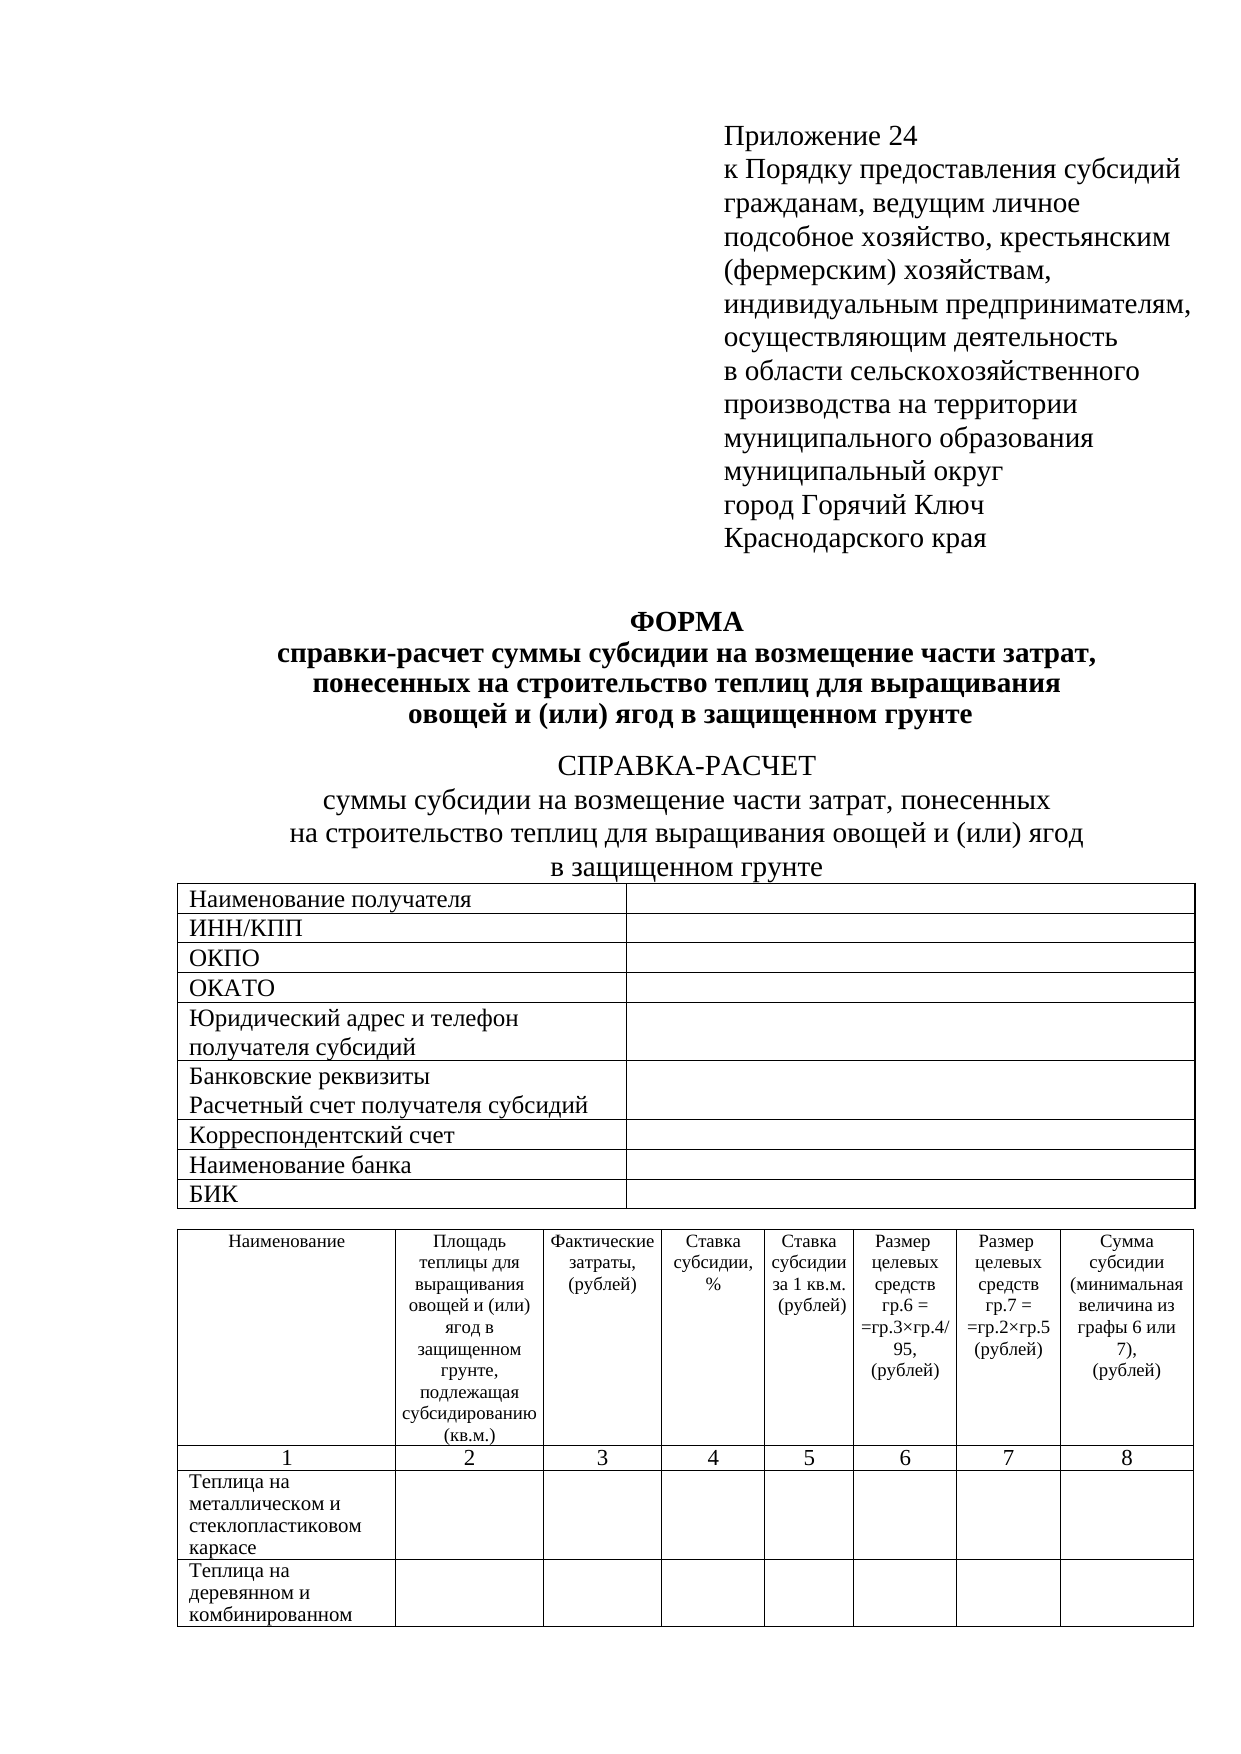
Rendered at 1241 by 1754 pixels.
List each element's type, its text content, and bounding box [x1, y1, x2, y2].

table_cell 2 [396, 1446, 543, 1470]
text в защищенном грунте [177, 849, 1196, 883]
table_cell [765, 1471, 853, 1559]
text индивидуальным предпринимателям, осуществляющим деятельность [723, 286, 1196, 353]
table_cell [662, 1471, 764, 1559]
table_cell 3 [544, 1446, 661, 1470]
text справки-расчет суммы субсидии на возмещение части затрат, [177, 638, 1196, 668]
table_cell [957, 1560, 1060, 1626]
table_cell [627, 1061, 1194, 1119]
table_cell [627, 973, 1194, 1002]
table_cell [544, 1560, 661, 1626]
table_cell 8 [1061, 1446, 1193, 1470]
table_header Ставка субсидии, % [662, 1230, 764, 1445]
text Приложение 24 [723, 118, 1167, 152]
table_cell ИНН/КПП [178, 914, 626, 942]
table_cell Банковские реквизиты Расчетный счет получателя субсидий [178, 1061, 626, 1119]
text к Порядку предоставления субсидий [723, 152, 1240, 185]
table_header Наименование получателя [178, 884, 626, 912]
table_cell ОКАТО [178, 973, 626, 1002]
text муниципальный округ [723, 453, 1196, 487]
text понесенных на строительство теплиц для выращивания [177, 668, 1196, 699]
table_cell Наименование банка [178, 1150, 626, 1178]
text гражданам, ведущим личное [723, 185, 1196, 219]
table_header Фактические затраты, (рублей) [544, 1230, 661, 1445]
table_cell [396, 1560, 543, 1626]
table_cell ОКПО [178, 943, 626, 972]
table_header Наименование [178, 1230, 395, 1445]
table_cell [957, 1471, 1060, 1559]
text на строительство теплиц для выращивания овощей и (или) ягод [177, 816, 1196, 849]
table_cell 4 [662, 1446, 764, 1470]
table_cell 7 [957, 1446, 1060, 1470]
table_cell [627, 1120, 1194, 1149]
table_header [627, 884, 1194, 912]
table_cell [627, 943, 1194, 972]
table_cell 1 [178, 1446, 395, 1470]
text суммы субсидии на возмещение части затрат, понесенных [177, 782, 1196, 816]
table_cell [662, 1560, 764, 1626]
table_cell БИК [178, 1180, 626, 1208]
table_cell [765, 1560, 853, 1626]
text овощей и (или) ягод в защищенном грунте [177, 699, 1196, 729]
text Краснодарского края [723, 521, 1196, 554]
table_header Площадь теплицы для выращивания овощей и (или) ягод в защищенном грунте, подлежащая субсидированию (кв.м.) [396, 1230, 543, 1445]
table_cell Корреспондентский счет [178, 1120, 626, 1149]
table_cell [627, 914, 1194, 942]
table_cell [1061, 1471, 1193, 1559]
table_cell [178, 1560, 395, 1626]
text ФОРМА [177, 607, 1196, 638]
table_header Ставка субсидии за 1 кв.м. (рублей) [765, 1230, 853, 1445]
table_cell [627, 1003, 1194, 1060]
table_cell Юридический адрес и телефон получателя субсидий [178, 1003, 626, 1060]
table_header Сумма субсидии (минимальная величина из графы 6 или 7), (рублей) [1061, 1230, 1193, 1445]
table_cell [627, 1180, 1194, 1208]
table_header Размер целевых средств гр.7 = =гр.2×гр.5 (рублей) [957, 1230, 1060, 1445]
table_cell [854, 1471, 956, 1559]
table_header Размер целевых средств гр.6 = =гр.3×гр.4/95, (рублей) [854, 1230, 956, 1445]
table_cell [1061, 1560, 1193, 1626]
table_cell 6 [854, 1446, 956, 1470]
table_cell Теплица на металлическом и стеклопластиковом каркасе [178, 1471, 395, 1559]
table_cell [627, 1150, 1194, 1178]
table_cell [544, 1471, 661, 1559]
table_cell [854, 1560, 956, 1626]
text СПРАВКА-РАСЧЕТ [177, 748, 1196, 782]
text муниципального образования [723, 420, 1196, 453]
text подсобное хозяйство, крестьянским (фермерским) хозяйствам, [723, 219, 1196, 286]
table_cell 5 [765, 1446, 853, 1470]
text в области сельскохозяйственного производства на территории [723, 353, 1196, 420]
text город Горячий Ключ [723, 487, 1196, 521]
table_cell [396, 1471, 543, 1559]
